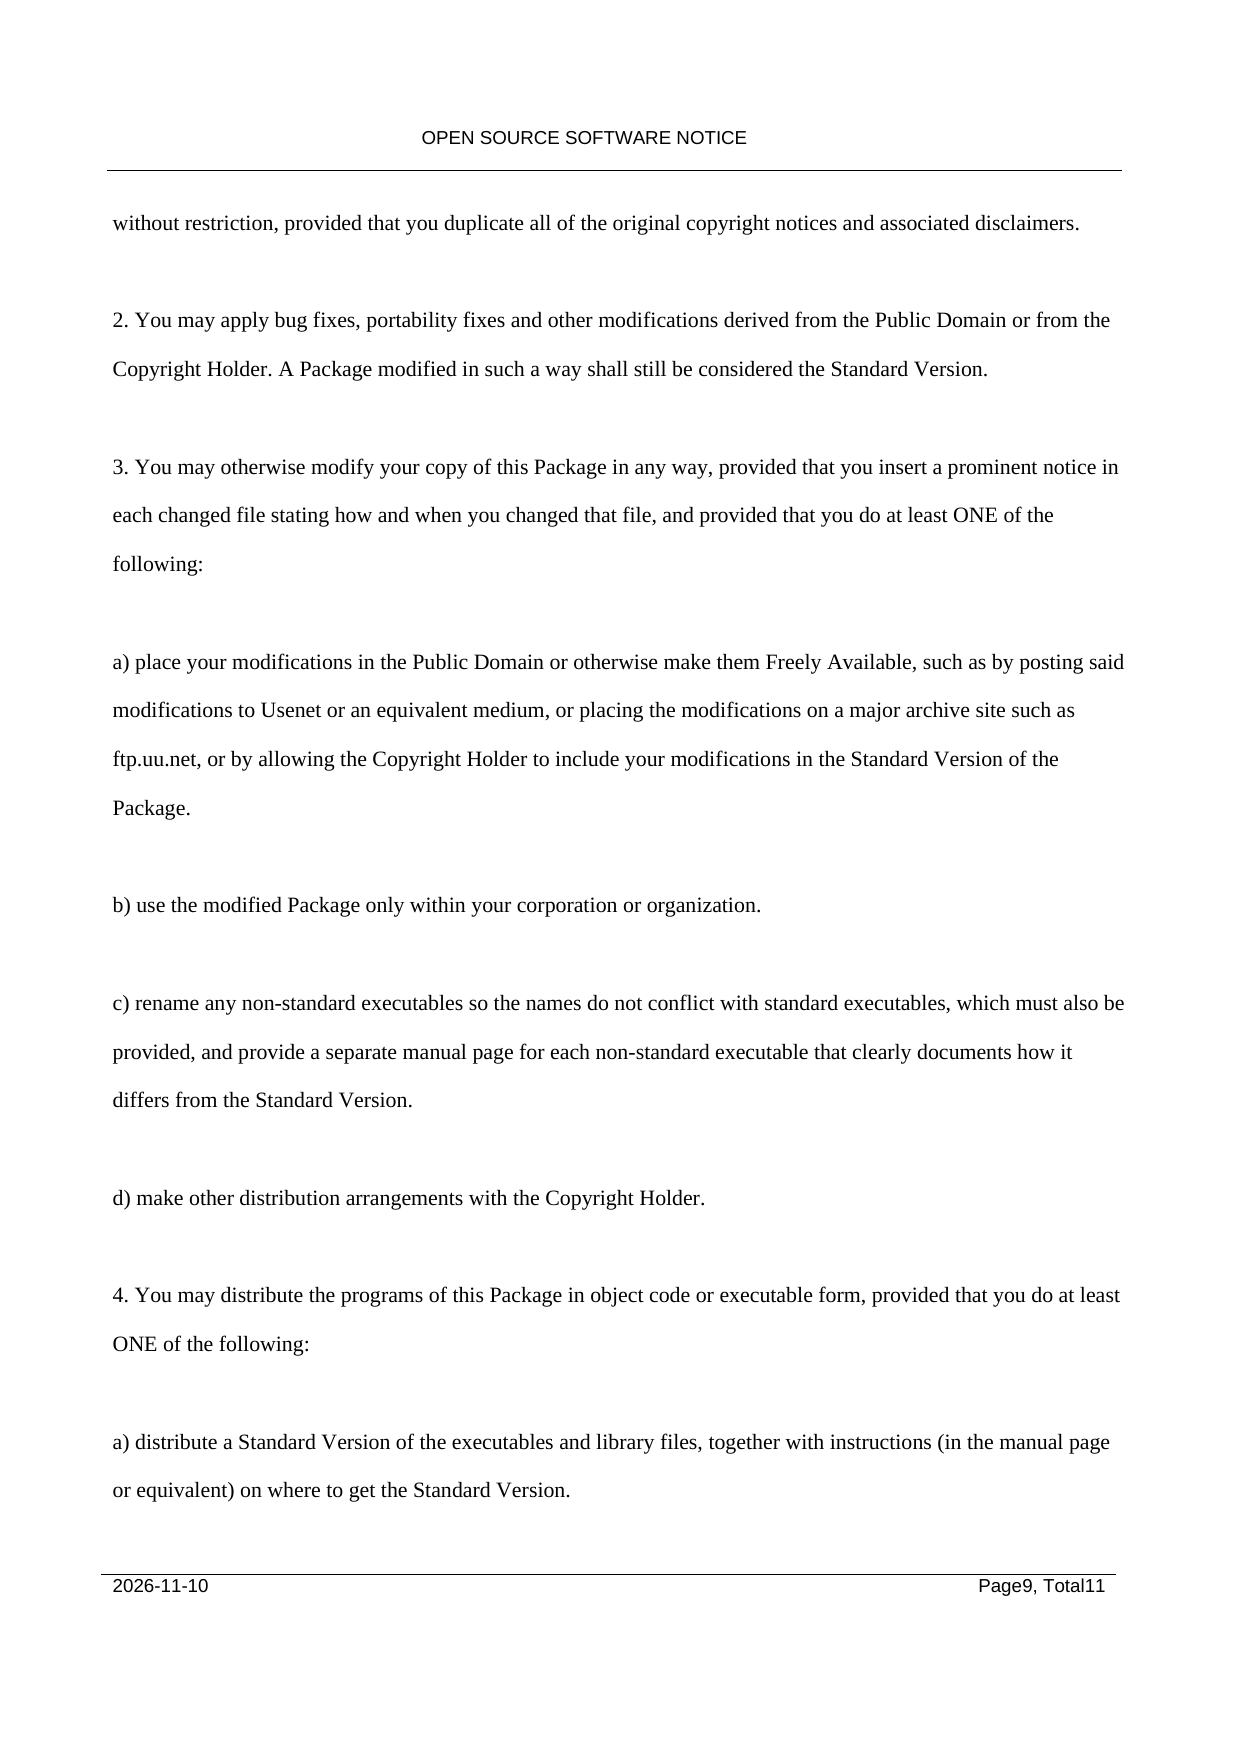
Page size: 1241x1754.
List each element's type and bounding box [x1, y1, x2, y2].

text [112, 206, 1128, 1506]
